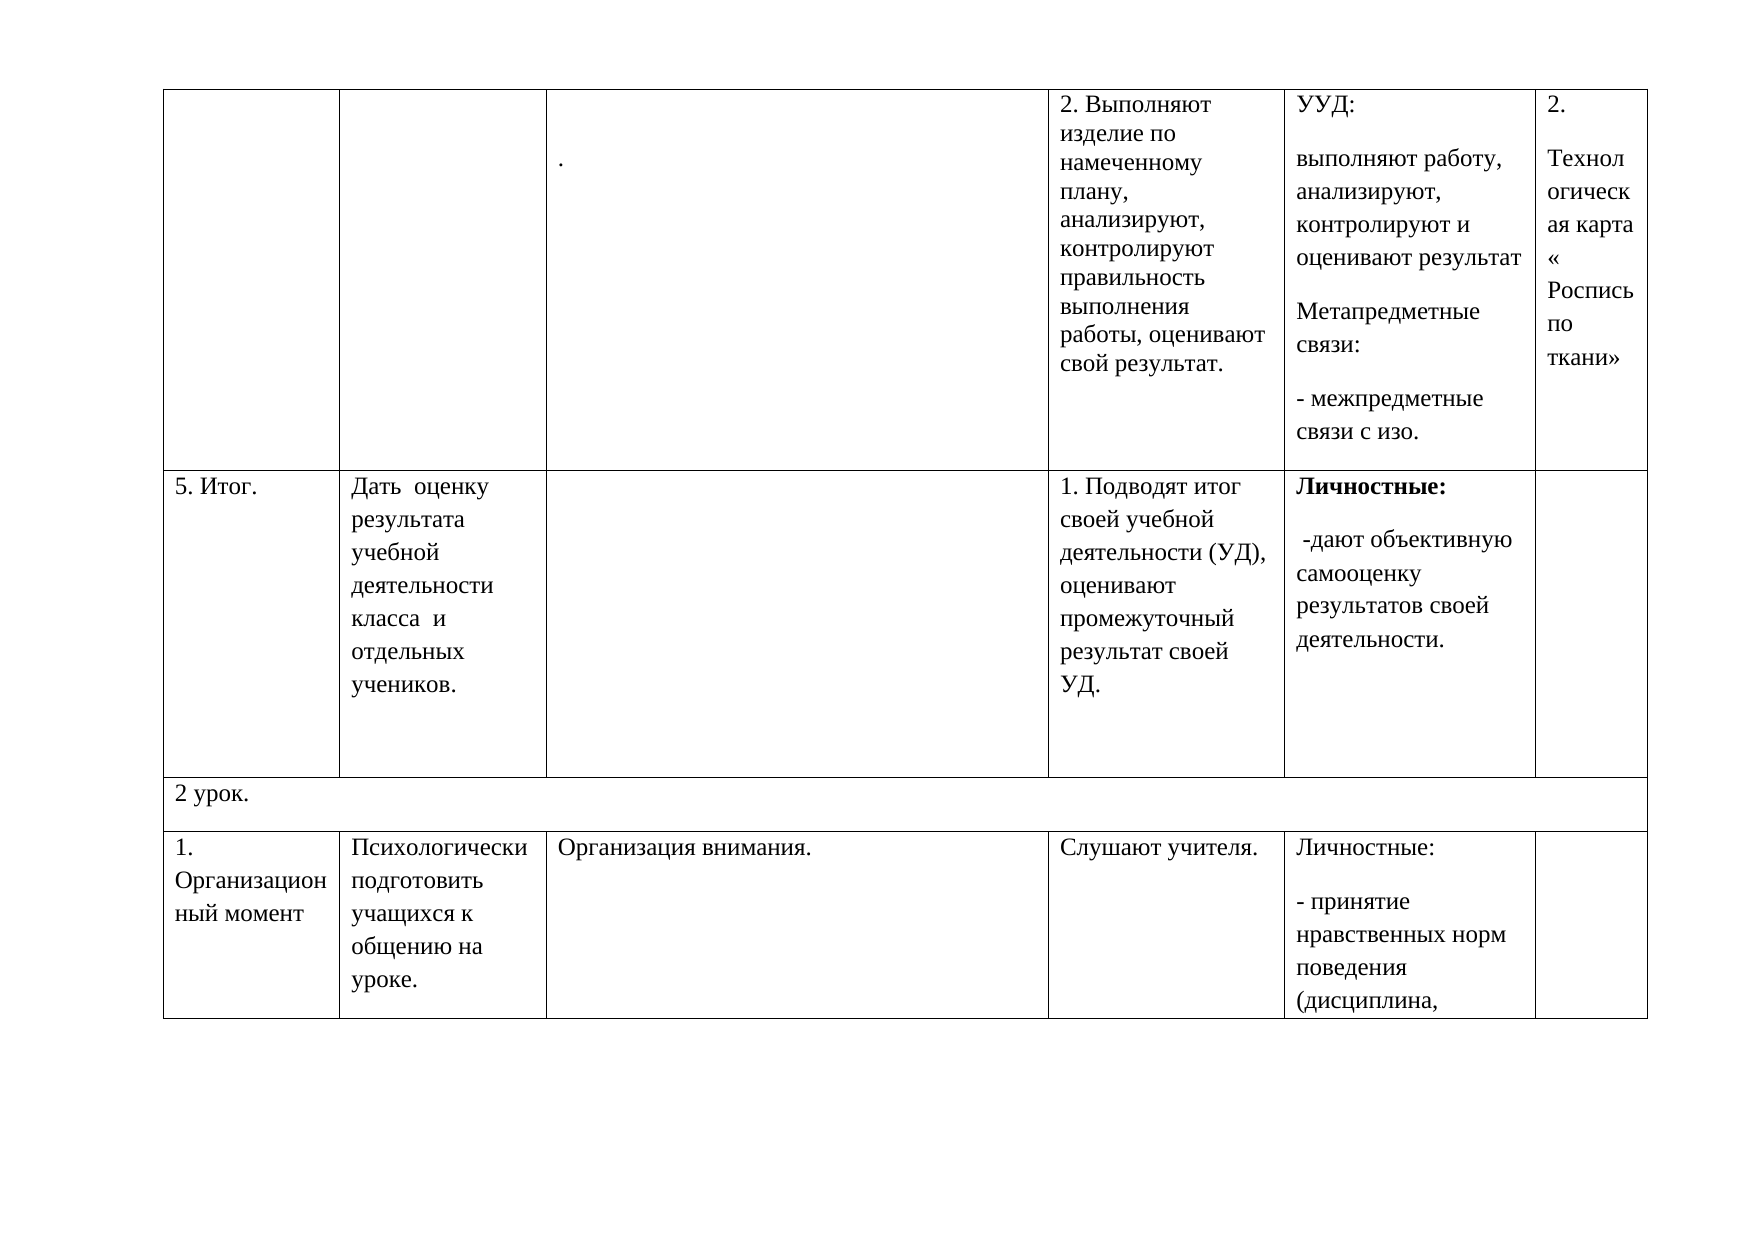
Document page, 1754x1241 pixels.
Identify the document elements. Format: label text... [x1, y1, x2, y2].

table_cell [1285, 90, 1535, 470]
table_cell 5. Итог. [164, 471, 339, 777]
table_cell [1536, 471, 1647, 777]
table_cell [1536, 90, 1647, 470]
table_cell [547, 90, 1048, 470]
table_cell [340, 90, 546, 470]
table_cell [164, 90, 339, 470]
table_cell Личностные: -дают объективную самооценку результатов своей деятельности. [1285, 471, 1535, 777]
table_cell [547, 832, 1048, 1018]
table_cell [340, 832, 546, 1018]
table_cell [1049, 90, 1284, 470]
table_cell [547, 471, 1048, 777]
table_cell 1. Подводят итог своей учебной деятельности (УД), оценивают промежуточный результат своей УД. [1049, 471, 1284, 777]
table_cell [164, 832, 339, 1018]
table_cell [1536, 832, 1647, 1018]
table_cell 2 урок. [164, 778, 1647, 831]
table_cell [1285, 832, 1535, 1018]
table_cell Слушают учителя. [1049, 832, 1284, 1018]
table_cell Дать оценку результата учебной деятельности класса и отдельных учеников. [340, 471, 546, 777]
